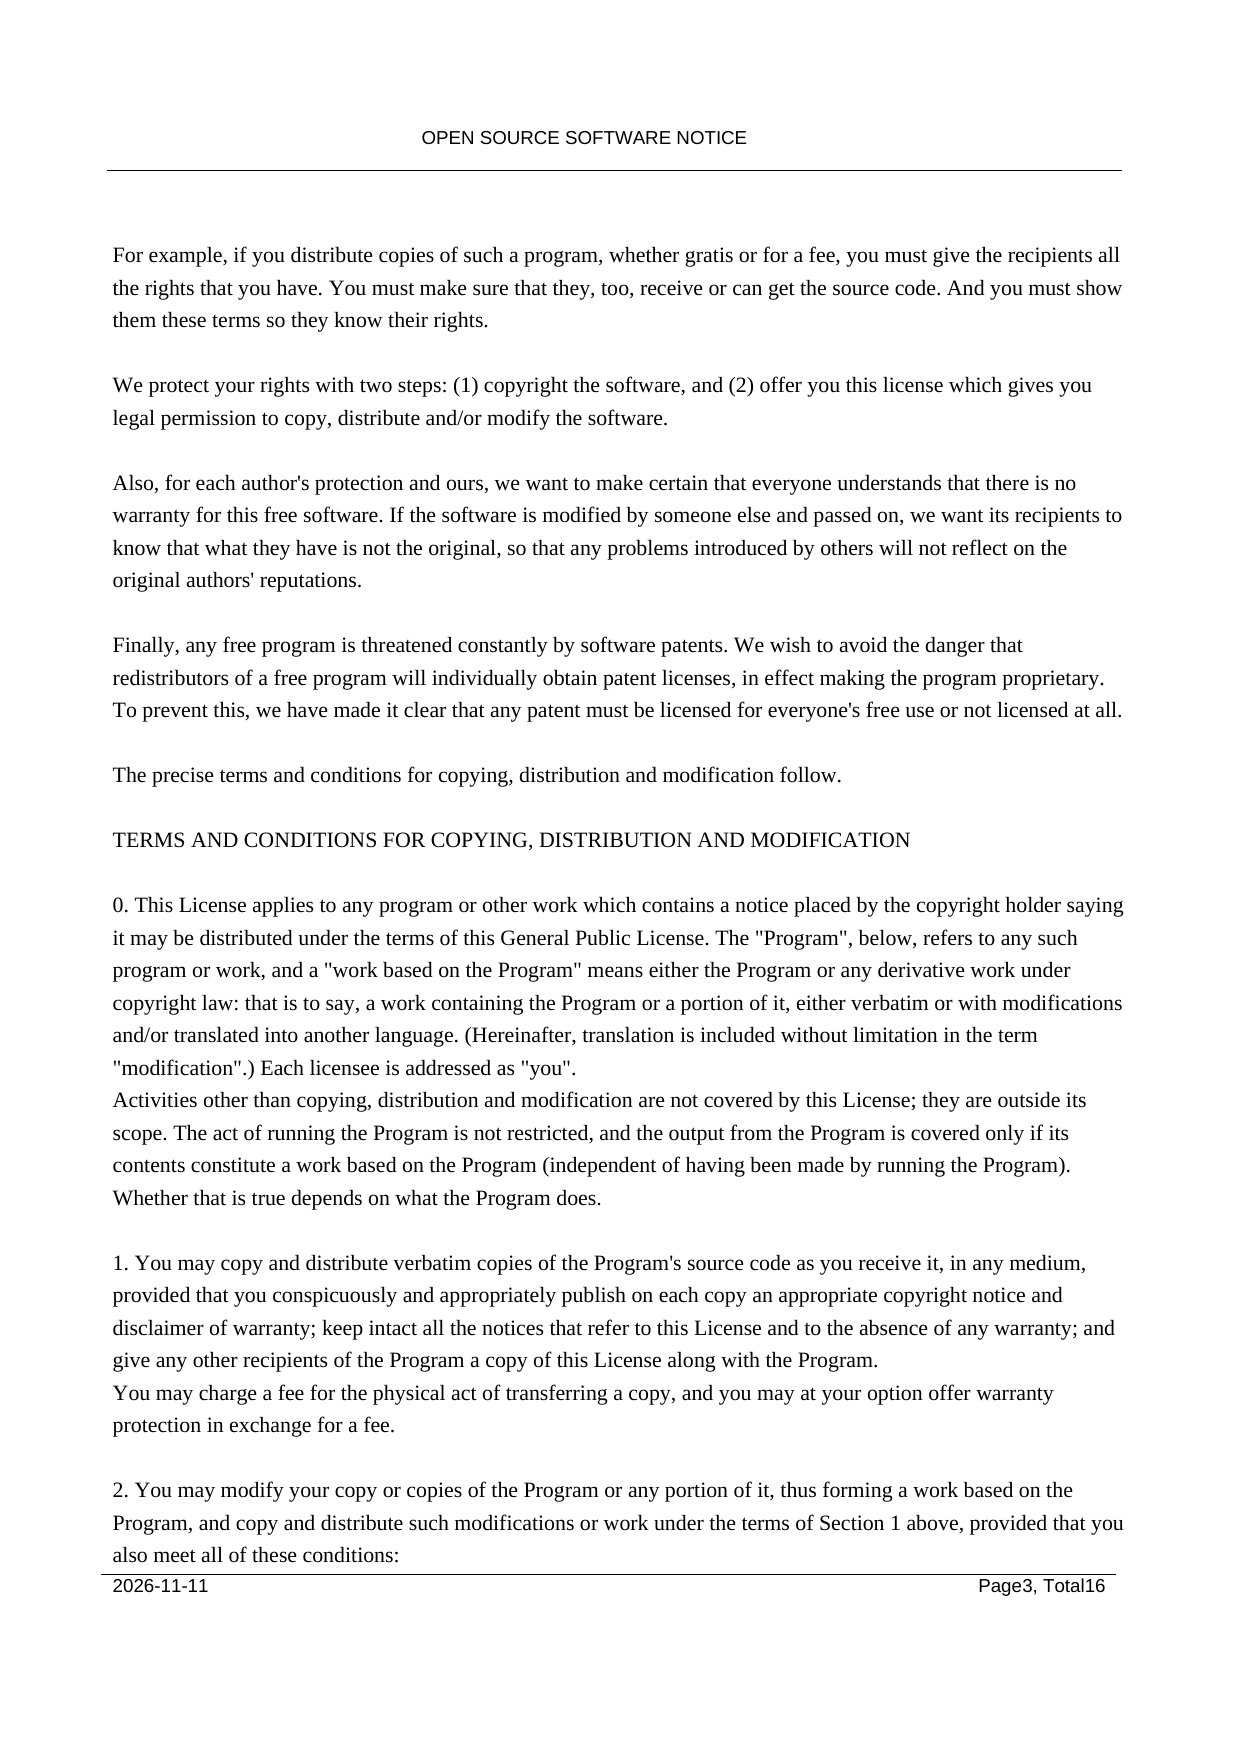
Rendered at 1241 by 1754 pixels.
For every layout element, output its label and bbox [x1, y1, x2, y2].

text [112, 206, 1128, 1571]
